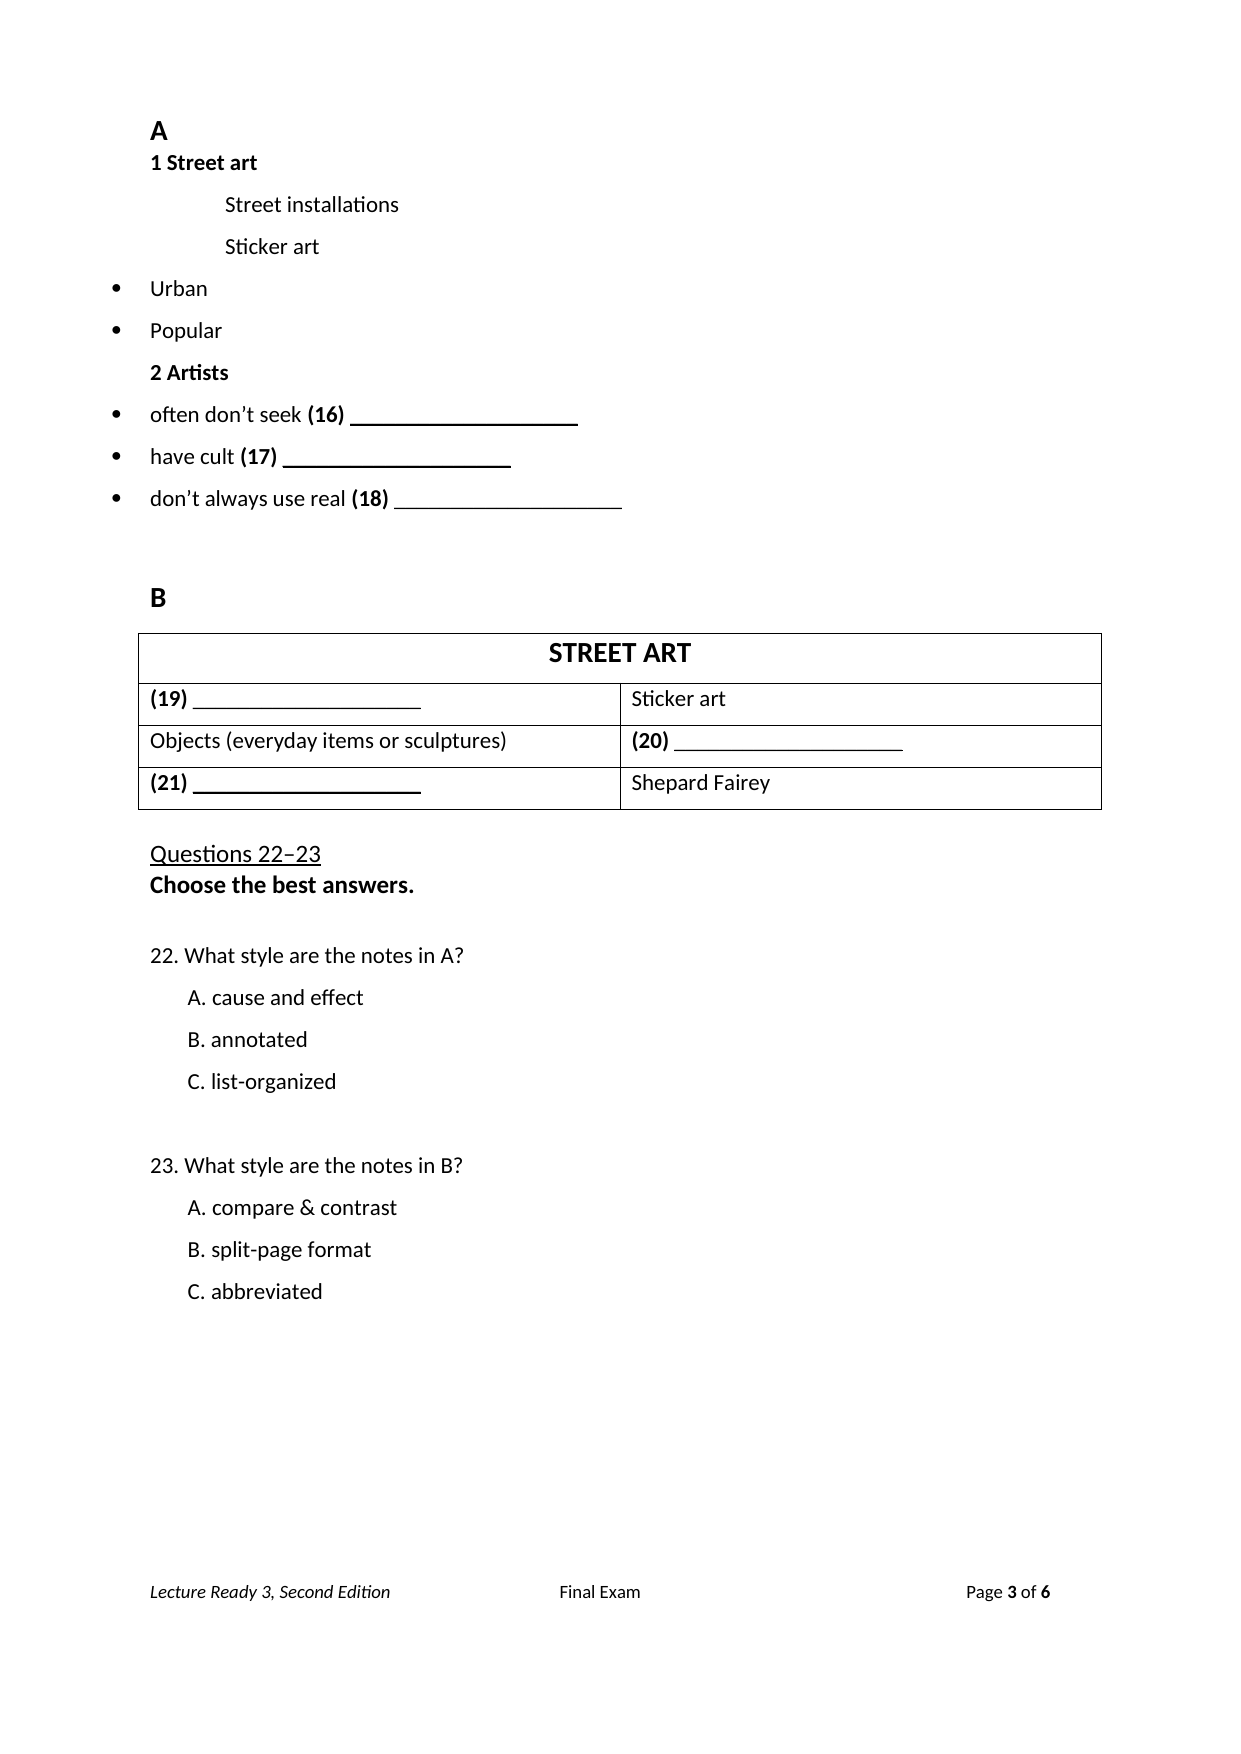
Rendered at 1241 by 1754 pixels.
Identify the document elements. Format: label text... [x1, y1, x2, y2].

text B. annotated [187, 1025, 1090, 1053]
text A. compare & contrast [187, 1193, 1090, 1221]
text C. list-organized [187, 1067, 1090, 1095]
text B [150, 579, 1090, 615]
text 1 Street art [150, 148, 1090, 176]
text 22. What style are the notes in A? [150, 941, 1090, 969]
text Sticker art [150, 232, 1090, 260]
table_header STREET ART [139, 634, 1101, 683]
text Questions 22–23 [150, 838, 1090, 869]
text B. split-page format [187, 1235, 1090, 1263]
list don’t always use real (18) ____________________ [112, 484, 1090, 512]
list have cult (17) ____________________ [112, 442, 1090, 470]
table_cell (20) ____________________ [621, 726, 1101, 767]
table_cell Objects (everyday items or sculptures) [139, 726, 620, 767]
list Urban [112, 274, 1090, 302]
text C. abbreviated [187, 1277, 1090, 1305]
text Choose the best answers. [150, 869, 1090, 899]
list Popular [112, 316, 1090, 344]
table_cell (19) ____________________ [139, 684, 620, 725]
table_cell (21) ____________________ [139, 768, 620, 809]
table_cell Shepard Fairey [621, 768, 1101, 809]
text Street installations [150, 190, 1090, 218]
table_cell Sticker art [621, 684, 1101, 725]
list often don’t seek (16) ____________________ [112, 400, 1090, 428]
text A. cause and effect [187, 983, 1090, 1011]
text 23. What style are the notes in B? [150, 1151, 1090, 1179]
text A [150, 112, 1090, 148]
text 2 Artists [150, 358, 1090, 386]
